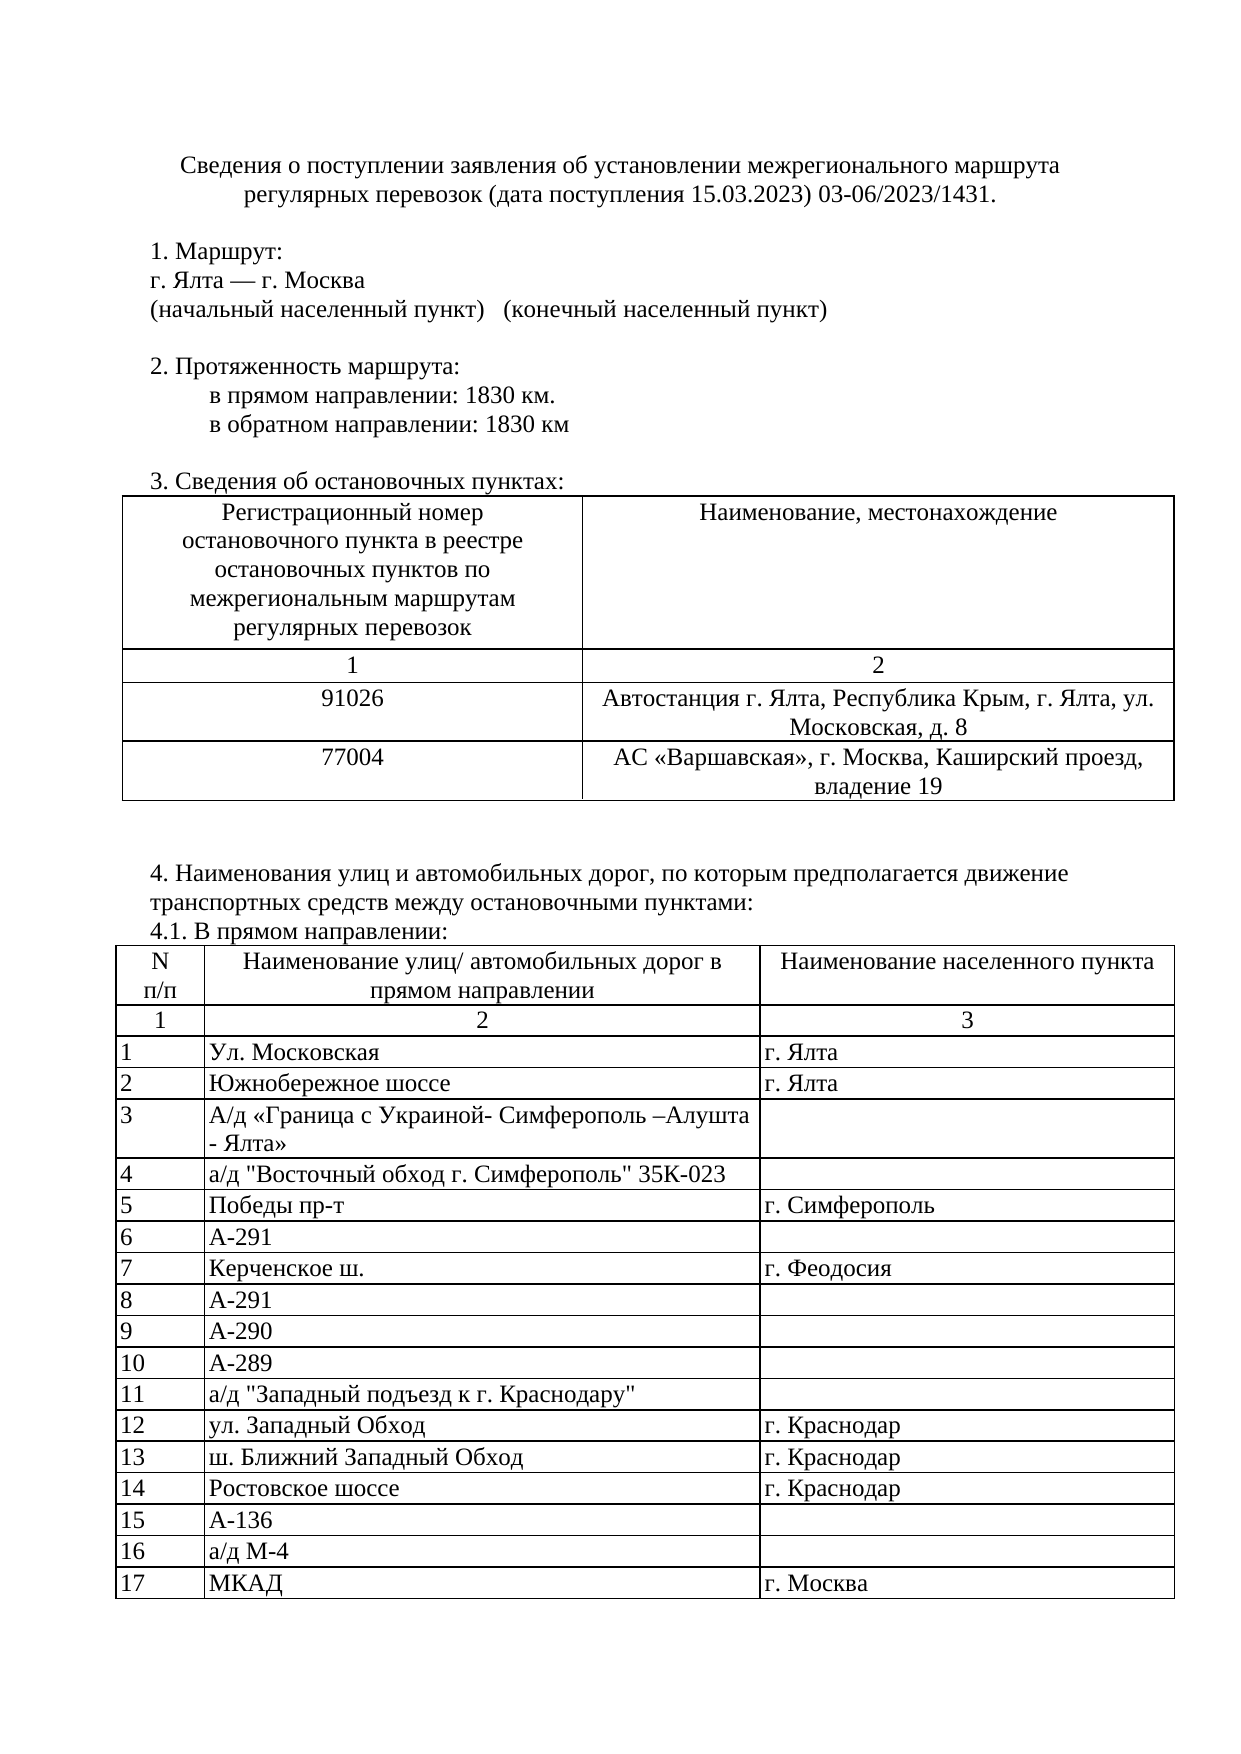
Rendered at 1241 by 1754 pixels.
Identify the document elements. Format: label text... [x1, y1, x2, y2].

table_cell 16 [117, 1536, 204, 1566]
table_cell [761, 1536, 1174, 1566]
table_cell [761, 1505, 1174, 1535]
table_cell 2 [205, 1006, 759, 1035]
table_cell 77004 [123, 742, 582, 799]
text 3. Сведения об остановочных пунктах: [150, 466, 1090, 495]
table_cell 2 [583, 650, 1173, 681]
table_cell А-291 [205, 1285, 759, 1314]
table_cell 3 [761, 1006, 1174, 1035]
table_cell [761, 1348, 1174, 1377]
table_cell [761, 1222, 1174, 1252]
table_cell [761, 1159, 1174, 1189]
table_header Наименование улиц/ автомобильных дорог в прямом направлении [205, 946, 759, 1004]
table_cell 14 [117, 1473, 204, 1503]
table_cell 5 [117, 1190, 204, 1220]
table_cell А-289 [205, 1348, 759, 1377]
table_cell г. Ялта [761, 1068, 1174, 1098]
table_cell г. Краснодар [761, 1442, 1174, 1472]
table_cell АС «Варшавская», г. Москва, Каширский проезд, владение 19 [583, 742, 1173, 799]
table_cell [761, 1316, 1174, 1346]
table_cell г. Ялта [761, 1037, 1174, 1067]
table_header N п/п [117, 946, 204, 1004]
table_cell г. Москва [761, 1568, 1174, 1598]
table_cell 3 [117, 1100, 204, 1157]
table_cell а/д М-4 [205, 1536, 759, 1566]
text 4.1. В прямом направлении: [150, 916, 1090, 945]
table_cell А-290 [205, 1316, 759, 1346]
table_cell г. Феодосия [761, 1253, 1174, 1283]
table_cell 11 [117, 1379, 204, 1409]
text (начальный населенный пункт) (конечный населенный пункт) [150, 294, 1090, 322]
table_cell ш. Ближний Западный Обход [205, 1442, 759, 1472]
table_cell 9 [117, 1316, 204, 1346]
text 1. Маршрут: [150, 236, 1090, 265]
text в прямом направлении: 1830 км. [150, 380, 1090, 409]
table_cell А-136 [205, 1505, 759, 1535]
table_header Наименование, местонахождение [583, 497, 1173, 648]
table_header Регистрационный номер остановочного пункта в реестре остановочных пунктов по межрегиональным маршрутам регулярных перевозок [123, 497, 582, 648]
table_cell 1 [117, 1006, 204, 1035]
table_cell Ростовское шоссе [205, 1473, 759, 1503]
table_cell 15 [117, 1505, 204, 1535]
table_cell Ул. Московская [205, 1037, 759, 1067]
table_cell Керченское ш. [205, 1253, 759, 1283]
table_cell [761, 1100, 1174, 1157]
table_cell МКАД [205, 1568, 759, 1598]
table_cell 1 [123, 650, 582, 681]
table_cell 4 [117, 1159, 204, 1189]
text 2. Протяженность маршрута: [150, 351, 1090, 380]
table_cell [761, 1379, 1174, 1409]
table_cell 10 [117, 1348, 204, 1377]
table_cell [761, 1285, 1174, 1314]
table_cell г. Краснодар [761, 1473, 1174, 1503]
table_cell Южнобережное шоссе [205, 1068, 759, 1098]
table_cell Автостанция г. Ялта, Республика Крым, г. Ялта, ул. Московская, д. 8 [583, 683, 1173, 740]
table_cell 8 [117, 1285, 204, 1314]
table_cell г. Симферополь [761, 1190, 1174, 1220]
table_cell А/д «Граница с Украиной- Симферополь –Алушта - Ялта» [205, 1100, 759, 1157]
table_header Наименование населенного пункта [761, 946, 1174, 1004]
table_cell 13 [117, 1442, 204, 1472]
table_cell 17 [117, 1568, 204, 1598]
table_cell 2 [117, 1068, 204, 1098]
table_cell 6 [117, 1222, 204, 1252]
table_cell А-291 [205, 1222, 759, 1252]
table_cell г. Краснодар [761, 1411, 1174, 1440]
text Сведения о поступлении заявления об установлении межрегионального маршрута регулярных перевозок (дата поступления 15.03.2023) 03-06/2023/1431. [150, 150, 1090, 207]
table_cell 91026 [123, 683, 582, 740]
table_cell а/д "Восточный обход г. Симферополь" 35К-023 [205, 1159, 759, 1189]
table_cell ул. Западный Обход [205, 1411, 759, 1440]
table_cell Победы пр-т [205, 1190, 759, 1220]
table_cell 1 [117, 1037, 204, 1067]
table_cell 7 [117, 1253, 204, 1283]
text 4. Наименования улиц и автомобильных дорог, по которым предполагается движение транспортных средств между остановочными пунктами: [150, 858, 1090, 916]
text в обратном направлении: 1830 км [150, 409, 1090, 437]
text г. Ялта — г. Москва [150, 265, 1090, 294]
table_cell 12 [117, 1411, 204, 1440]
table_cell а/д "Западный подъезд к г. Краснодару" [205, 1379, 759, 1409]
